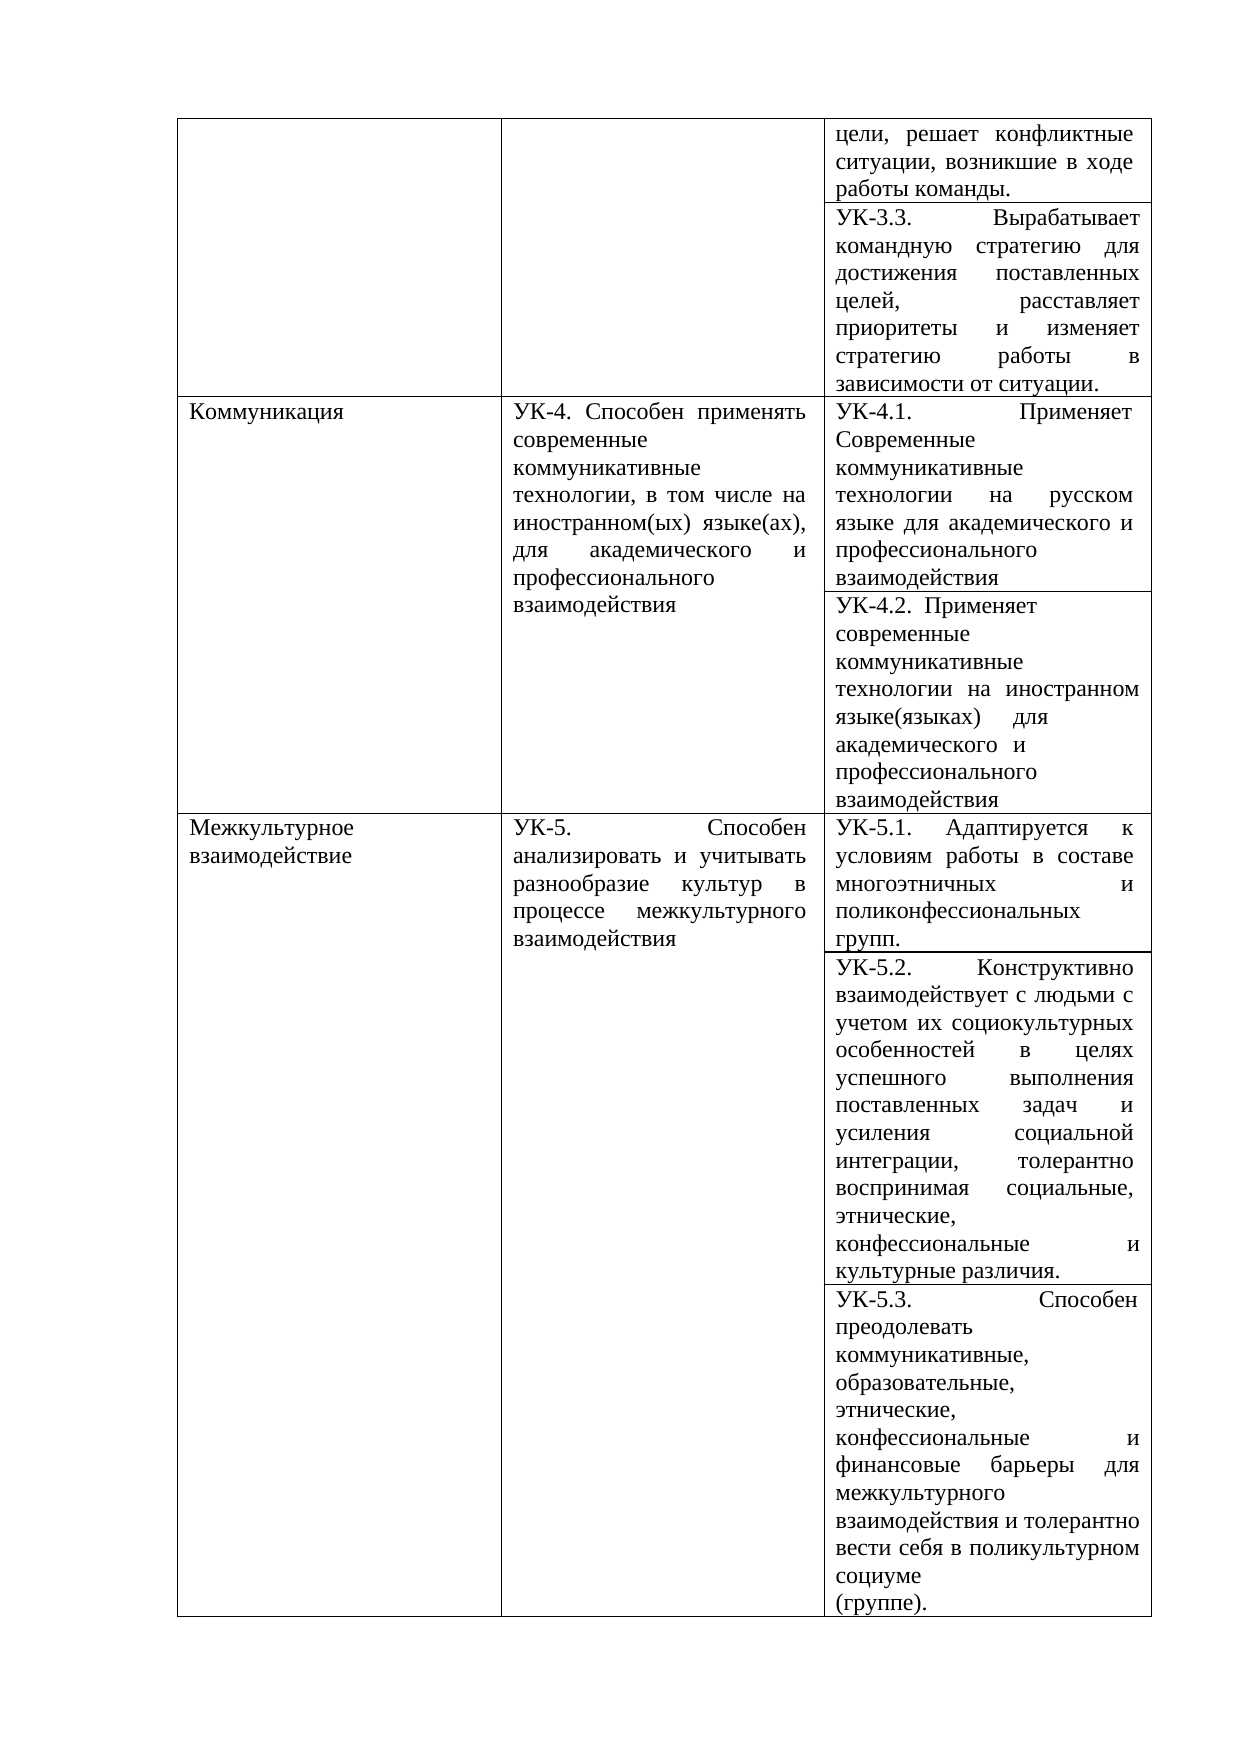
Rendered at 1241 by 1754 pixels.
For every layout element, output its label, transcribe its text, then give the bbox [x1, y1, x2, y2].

table_cell Коммуникация [178, 397, 501, 812]
table_cell УК-5.1. Адаптируется к условиям работы в составе многоэтничных и поликонфессиональных групп. [825, 814, 1151, 951]
table_cell УК-4.2. Применяет современные коммуникативные технологии на иностранном языке(языках) для академического и профессионального взаимодействия [825, 592, 1151, 812]
table_cell Межкультурное взаимодействие [178, 814, 501, 1616]
table_cell УК-5.2. Конструктивно взаимодействует с людьми с учетом их социокультурных особенностей в целях успешного выполнения поставленных задач и усиления социальной интеграции, толерантно воспринимая социальные, этнические, конфессиональные и культурные различия. [825, 953, 1151, 1284]
table_cell УК-5. Способен анализировать и учитывать разнообразие культур в процессе межкультурного взаимодействия [502, 814, 824, 1616]
table_cell УК-3.3. Вырабатывает командную стратегию для достижения поставленных целей, расставляет приоритеты и изменяет стратегию работы в зависимости от ситуации. [825, 203, 1151, 396]
table_cell УК-5.3. Способен преодолевать коммуникативные, образовательные, этнические, конфессиональные и финансовые барьеры для межкультурного взаимодействия и толерантно вести себя в поликультурном социуме (группе). [825, 1285, 1151, 1616]
table_cell УК-4. Способен применять современные коммуникативные технологии, в том числе на иностранном(ых) языке(ах), для академического и профессионального взаимодействия [502, 397, 824, 812]
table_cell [825, 119, 1151, 202]
table_cell УК-4.1. Применяет Современные коммуникативные технологии на русском языке для академического и профессионального взаимодействия [825, 397, 1151, 591]
